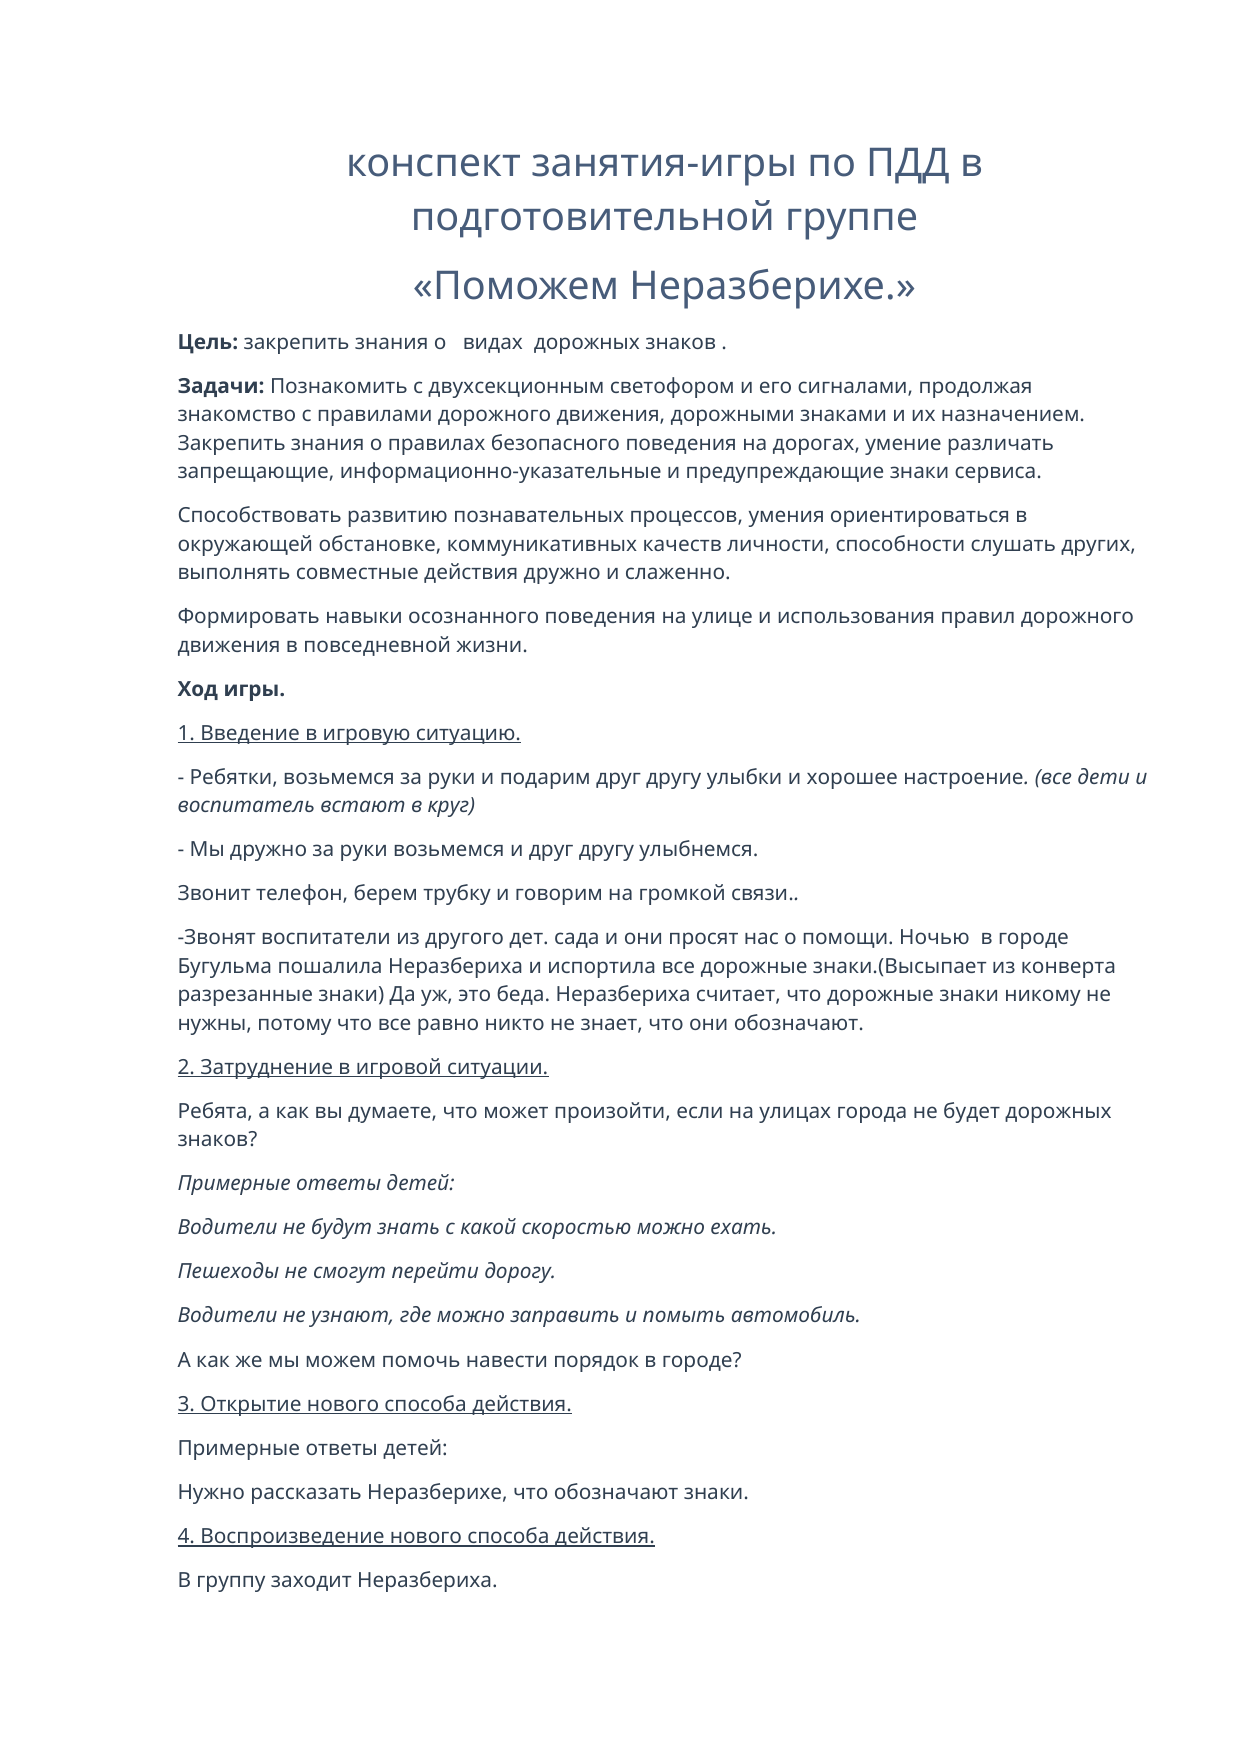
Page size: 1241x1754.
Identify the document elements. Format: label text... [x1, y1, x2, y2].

text А как же мы можем помочь навести порядок в городе? [177, 1345, 1152, 1373]
text - Мы дружно за руки возьмемся и друг другу улыбнемся. [177, 834, 1152, 863]
text 4. Воспроизведение нового способа действия. [177, 1521, 1152, 1549]
text Водители не будут знать с какой скоростью можно ехать. [177, 1212, 1152, 1241]
text Формировать навыки осознанного поведения на улице и использования правил дорожного движения в повседневной жизни. [177, 601, 1152, 658]
text Примерные ответы детей: [177, 1168, 1152, 1197]
text Водители не узнают, где можно заправить и помыть автомобиль. [177, 1301, 1152, 1329]
text Способствовать развитию познавательных процессов, умения ориентироваться в окружающей обстановке, коммуникативных качеств личности, способности слушать других, выполнять совместные действия дружно и слаженно. [177, 500, 1152, 586]
text Примерные ответы детей: [177, 1433, 1152, 1461]
text Ребята, а как вы думаете, что может произойти, если на улицах города не будет дорожных знаков? [177, 1096, 1152, 1153]
text -Звонят воспитатели из другого дет. сада и они просят нас о помощи. Ночью в городе Бугульма пошалила Неразбериха и испортила все дорожные знаки.(Высыпает из конверта разрезанные знаки) Да уж, это беда. Неразбериха считает, что дорожные знаки никому не нужны, потому что все равно никто не знает, что они обозначают. [177, 922, 1152, 1036]
text 3. Открытие нового способа действия. [177, 1389, 1152, 1417]
text Звонит телефон, берем трубку и говорим на громкой связи.. [177, 878, 1152, 907]
text Нужно рассказать Неразберихе, что обозначают знаки. [177, 1477, 1152, 1505]
text Ход игры. [177, 674, 1152, 702]
text Пешеходы не смогут перейти дорогу. [177, 1257, 1152, 1285]
text конспект занятия-игры по ПДД в подготовительной группе [177, 134, 1152, 242]
text Задачи: Познакомить с двухсекционным светофором и его сигналами, продолжая знакомство с правилами дорожного движения, дорожными знаками и их назначением. Закрепить знания о правилах безопасного поведения на дорогах, умение различать запрещающие, информационно-указательные и предупреждающие знаки сервиса. [177, 371, 1152, 485]
text «Поможем Неразберихе.» [177, 257, 1152, 311]
text В группу заходит Неразбериха. [177, 1565, 1152, 1593]
text - Ребятки, возьмемся за руки и подарим друг другу улыбки и хорошее настроение. (все дети и воспитатель встают в круг) [177, 762, 1152, 819]
text 2. Затруднение в игровой ситуации. [177, 1052, 1152, 1080]
text 1. Введение в игровую ситуацию. [177, 718, 1152, 746]
text Цель: закрепить знания о видах дорожных знаков . [177, 327, 1152, 355]
